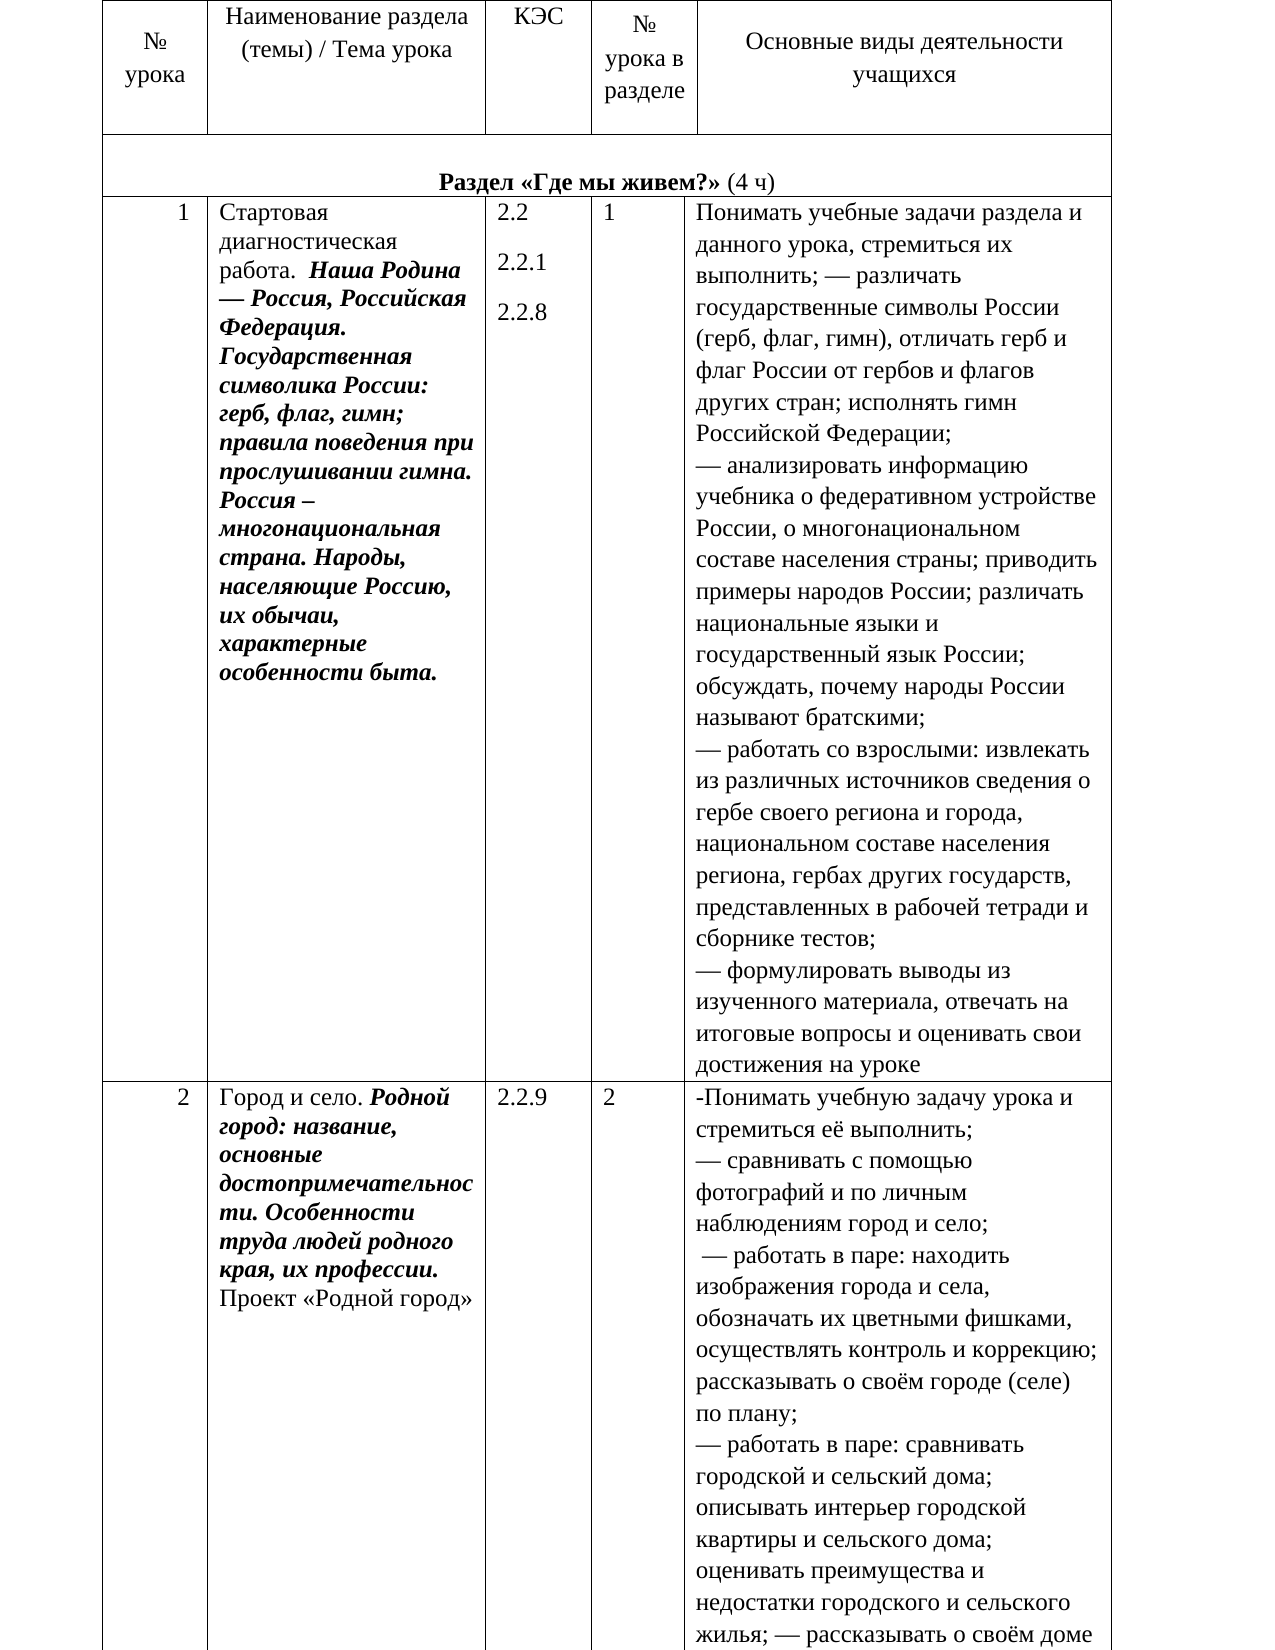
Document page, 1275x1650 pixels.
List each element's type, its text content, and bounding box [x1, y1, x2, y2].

table_cell Стартовая диагностическая работа. Наша Родина — Россия, Российская Федерация. Государственная символика России: герб, флаг, гимн; правила поведения при прослушивании гимна. Россия – многонациональная страна. Народы, населяющие Россию, их обычаи, характерные особенности быта. [208, 197, 485, 1081]
table_header Наименование раздела (темы) / Тема урока [208, 1, 485, 133]
table_cell 2 [592, 1082, 684, 1650]
table_header Основные виды деятельности учащихся [698, 1, 1111, 133]
table_header № урока в разделе [592, 1, 697, 133]
table_cell 1 [103, 197, 207, 1081]
table_cell Понимать учебные задачи раздела и данного урока, стремиться их выполнить; — различать государственные символы России (герб, флаг, гимн), отличать герб и флаг России от гербов и флагов других стран; исполнять гимн Российской Федерации; — анализировать информацию учебника о федеративном устройстве России, о многонациональном составе населения страны; приводить примеры народов России; различать национальные языки и государственный язык России; обсуждать, почему народы России называют братскими; — работать со взрослыми: извлекать из различных источников сведения о гербе своего региона и города, национальном составе населения региона, гербах других государств, представленных в рабочей тетради и сборнике тестов; — формулировать выводы из изученного материала, отвечать на итоговые вопросы и оценивать свои достижения на уроке [685, 197, 1111, 1081]
table_header № урока [103, 1, 207, 133]
table_header КЭС [486, 1, 591, 133]
table_cell 2 [103, 1082, 207, 1650]
table_cell Город и село. Родной город: название, основные достопримечательности. Особенности труда людей родного края, их профессии. Проект «Родной город» [208, 1082, 485, 1650]
table_cell 2.2.9 [486, 1082, 591, 1650]
table_cell -Понимать учебную задачу урока и стремиться её выполнить; — сравнивать с помощью фотографий и по личным наблюдениям город и село; — работать в паре: находить изображения города и села, обозначать их цветными фишками, осуществлять контроль и коррекцию; рассказывать о своём городе (селе) по плану; — работать в паре: сравнивать городской и сельский дома; описывать интерьер городской квартиры и сельского дома; оценивать преимущества и недостатки городского и сельского жилья; — рассказывать о своём доме по плану; — формулировать выводы из изученного материала, отвечать на итоговые вопросы и оценивать свои достижения на уроке. В ходе выполнения проекта дети учатся: — распределять обязанности по выполнению проекта; подбирать фотографии (открытки, слайды) или фотографировать достопримечательности своей малой родины; — собирать информацию о выдающихся земляках; — оформлять стенд, мультимедийную презентацию; — проводить презентацию с демонстрацией фотографий, слайдов; — ухаживать за памятниками; — помогать взрослым в благоустройстве; — проводить экскурсию в краеведческий (городской, сельский, школьный) музей; — оценивать свои достижения в реализации проекта [685, 1082, 1111, 1650]
table_cell Раздел «Где мы живем?» (4 ч) [103, 135, 1111, 196]
table_cell 2.2 2.2.1 2.2.8 [486, 197, 591, 1081]
table_cell 1 [592, 197, 684, 1081]
